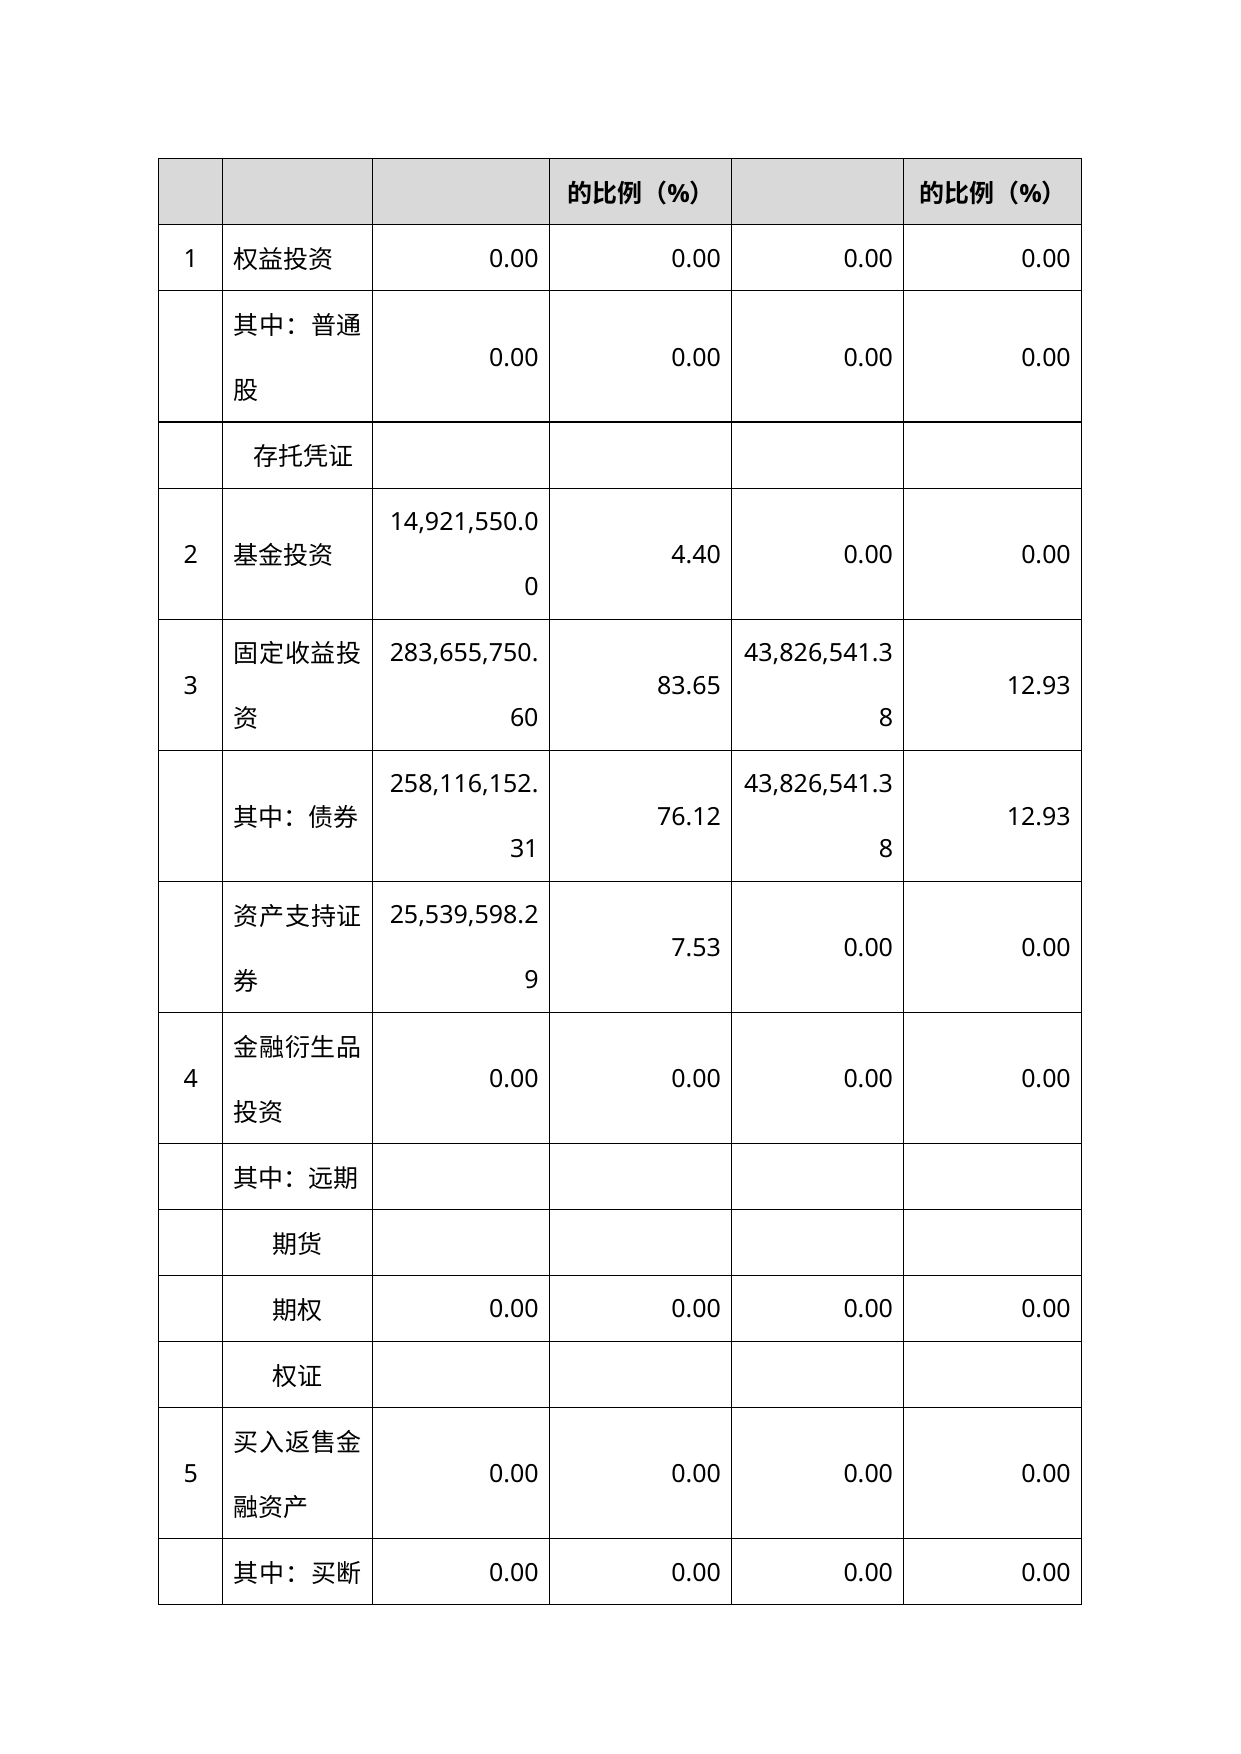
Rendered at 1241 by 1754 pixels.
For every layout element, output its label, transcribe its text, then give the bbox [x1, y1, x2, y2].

table_cell 0.00 [373, 1013, 549, 1143]
table_cell 1 [159, 225, 222, 290]
table_cell [904, 1144, 1081, 1209]
table_cell 14,921,550.00 [373, 489, 549, 618]
table_cell [732, 1144, 903, 1209]
table_cell 金融衍生品投资 [223, 1013, 372, 1143]
table_cell [550, 423, 731, 487]
table_cell 买入返售金融资产 [223, 1408, 372, 1538]
table_cell 权证 [223, 1342, 372, 1407]
table_cell 2 [159, 489, 222, 618]
table_cell [159, 1276, 222, 1341]
table_cell [373, 1210, 549, 1275]
table_cell 0.00 [732, 1276, 903, 1341]
table_cell [550, 1342, 731, 1407]
table_cell [373, 423, 549, 487]
table_cell [373, 1342, 549, 1407]
table_cell 0.00 [732, 1013, 903, 1143]
table_cell [732, 1210, 903, 1275]
table_cell 0.00 [904, 882, 1081, 1012]
table_cell 83.65 [550, 620, 731, 749]
table_cell 258,116,152.31 [373, 751, 549, 881]
table_cell 存托凭证 [223, 423, 372, 487]
table_cell 0.00 [904, 1276, 1081, 1341]
table_cell 0.00 [373, 291, 549, 421]
table_cell 43,826,541.38 [732, 620, 903, 749]
table_cell 资产支持证券 [223, 882, 372, 1012]
table_cell 0.00 [550, 1539, 731, 1604]
table_cell 占产品总资产的比例（%） [550, 159, 731, 224]
table_cell [904, 423, 1081, 487]
table_cell 0.00 [550, 1408, 731, 1538]
table_cell 0.00 [904, 1408, 1081, 1538]
table_cell 其中：买断式回购的买入返售金融资产 [223, 1539, 372, 1604]
table_cell 12.93 [904, 620, 1081, 749]
table_cell 7.53 [550, 882, 731, 1012]
table_cell 0.00 [550, 1013, 731, 1143]
table_cell 5 [159, 1408, 222, 1538]
table_cell [550, 1210, 731, 1275]
table_cell 0.00 [732, 1408, 903, 1538]
table_cell 76.12 [550, 751, 731, 881]
table_cell 固定收益投资 [223, 620, 372, 749]
table_cell 12.93 [904, 751, 1081, 881]
table_cell 基金投资 [223, 489, 372, 618]
table_cell 0.00 [732, 882, 903, 1012]
table_cell 0.00 [373, 1539, 549, 1604]
table_cell 0.00 [904, 1013, 1081, 1143]
table_cell 金额 [373, 159, 549, 224]
table_cell 4 [159, 1013, 222, 1143]
table_cell [373, 1144, 549, 1209]
table_cell 其中：远期 [223, 1144, 372, 1209]
table_cell 0.00 [904, 1539, 1081, 1604]
table_cell [159, 423, 222, 487]
table_cell 占产品总资产的比例（%） [904, 159, 1081, 224]
table_cell 0.00 [732, 291, 903, 421]
table_cell 0.00 [904, 291, 1081, 421]
table_cell 0.00 [550, 1276, 731, 1341]
table_cell [159, 751, 222, 881]
table_cell 0.00 [373, 225, 549, 290]
table_cell 期权 [223, 1276, 372, 1341]
table_cell 其中：债券 [223, 751, 372, 881]
table_cell 期货 [223, 1210, 372, 1275]
table_cell 0.00 [373, 1276, 549, 1341]
table_cell 0.00 [904, 225, 1081, 290]
table_cell [159, 1144, 222, 1209]
table_cell 4.40 [550, 489, 731, 618]
table_cell 0.00 [550, 291, 731, 421]
table_cell [159, 1342, 222, 1407]
table_cell 0.00 [732, 225, 903, 290]
table_cell 43,826,541.38 [732, 751, 903, 881]
table_cell 权益投资 [223, 225, 372, 290]
table_cell 0.00 [373, 1408, 549, 1538]
table_cell 0.00 [732, 489, 903, 618]
table_cell [732, 1342, 903, 1407]
table_cell 3 [159, 620, 222, 749]
table_cell 0.00 [550, 225, 731, 290]
table_cell [159, 1539, 222, 1604]
table_cell [159, 291, 222, 421]
table_cell [904, 1210, 1081, 1275]
table_cell [159, 882, 222, 1012]
table_cell 283,655,750.60 [373, 620, 549, 749]
table_cell [159, 1210, 222, 1275]
table_cell [550, 1144, 731, 1209]
table_cell 其中：普通股 [223, 291, 372, 421]
table_cell 金额 [732, 159, 903, 224]
table_cell [732, 423, 903, 487]
table_cell 0.00 [904, 489, 1081, 618]
table_cell 25,539,598.29 [373, 882, 549, 1012]
table_cell 0.00 [732, 1539, 903, 1604]
table_cell [904, 1342, 1081, 1407]
